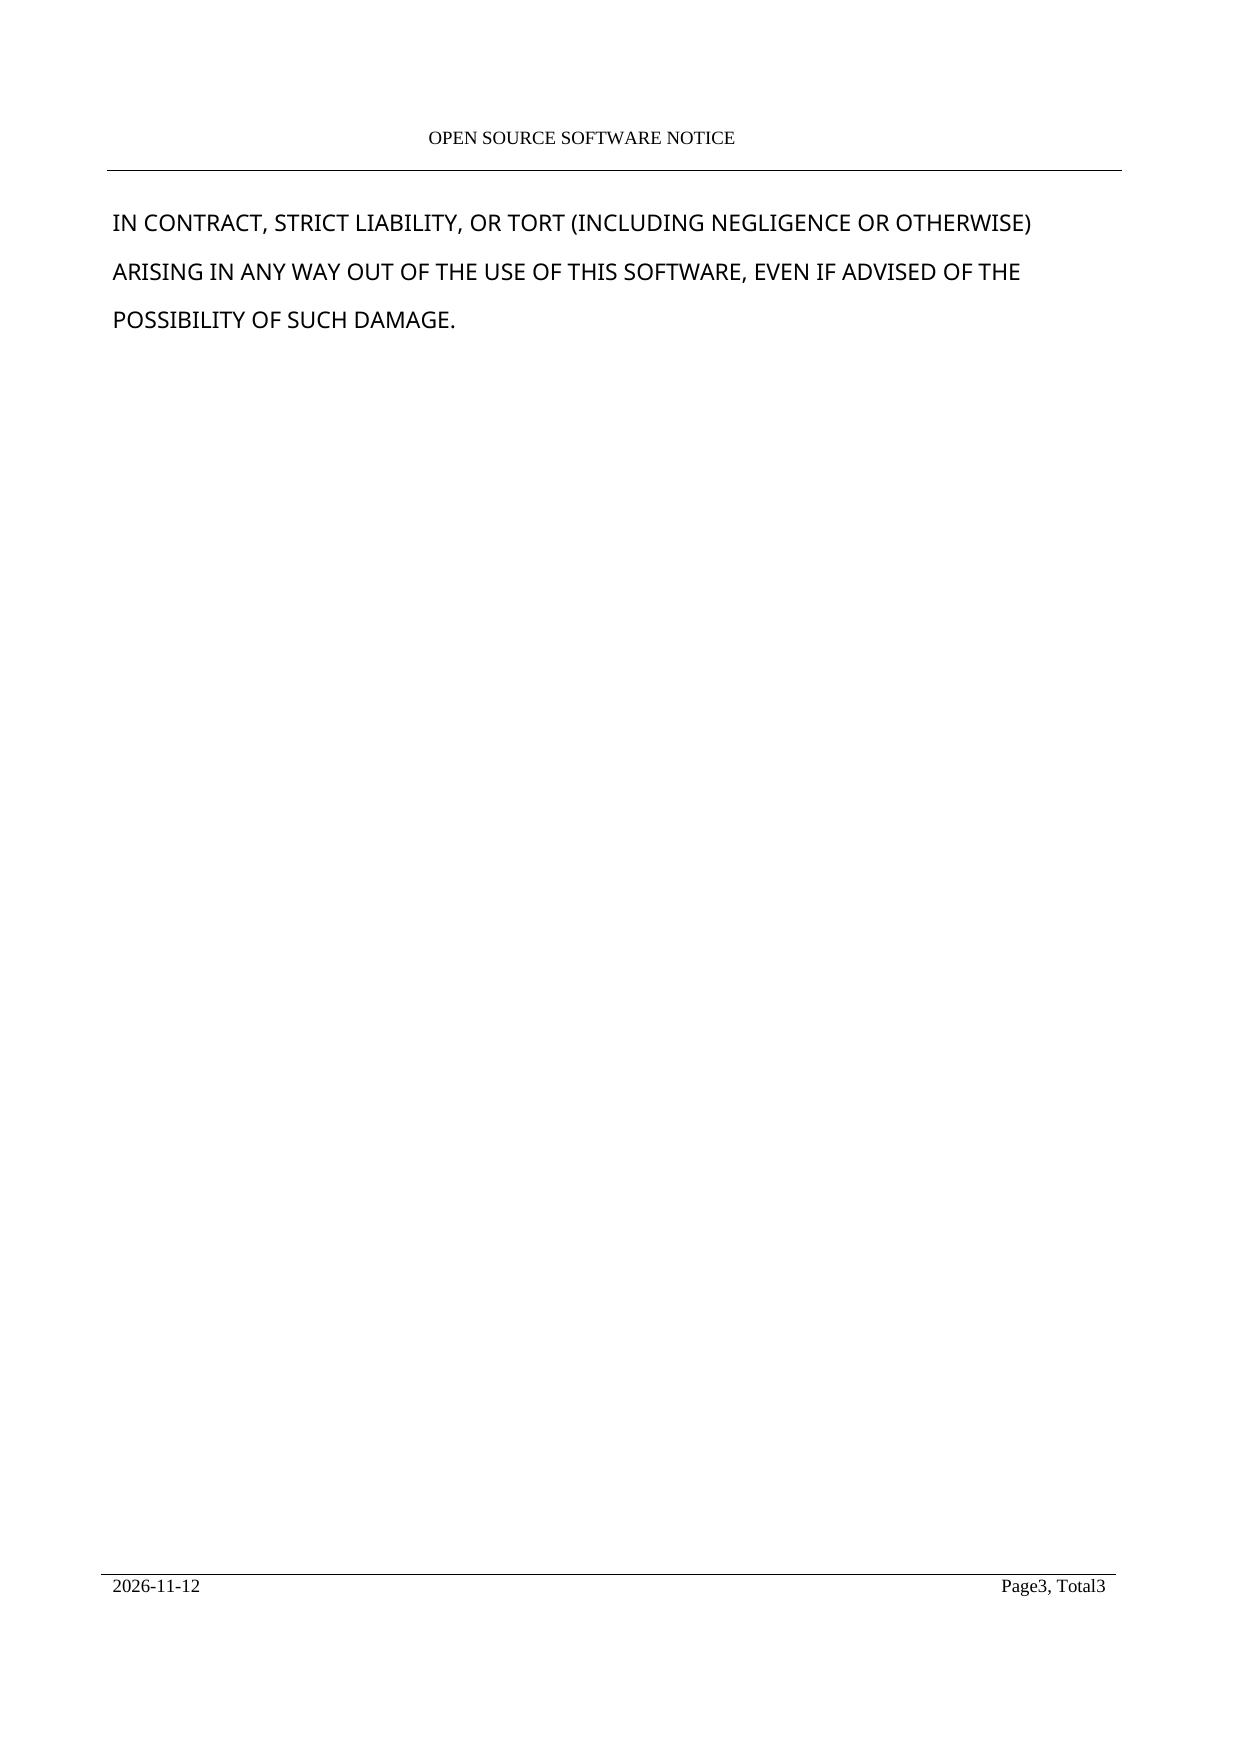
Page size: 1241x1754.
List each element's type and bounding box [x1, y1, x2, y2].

text [112, 206, 1128, 336]
